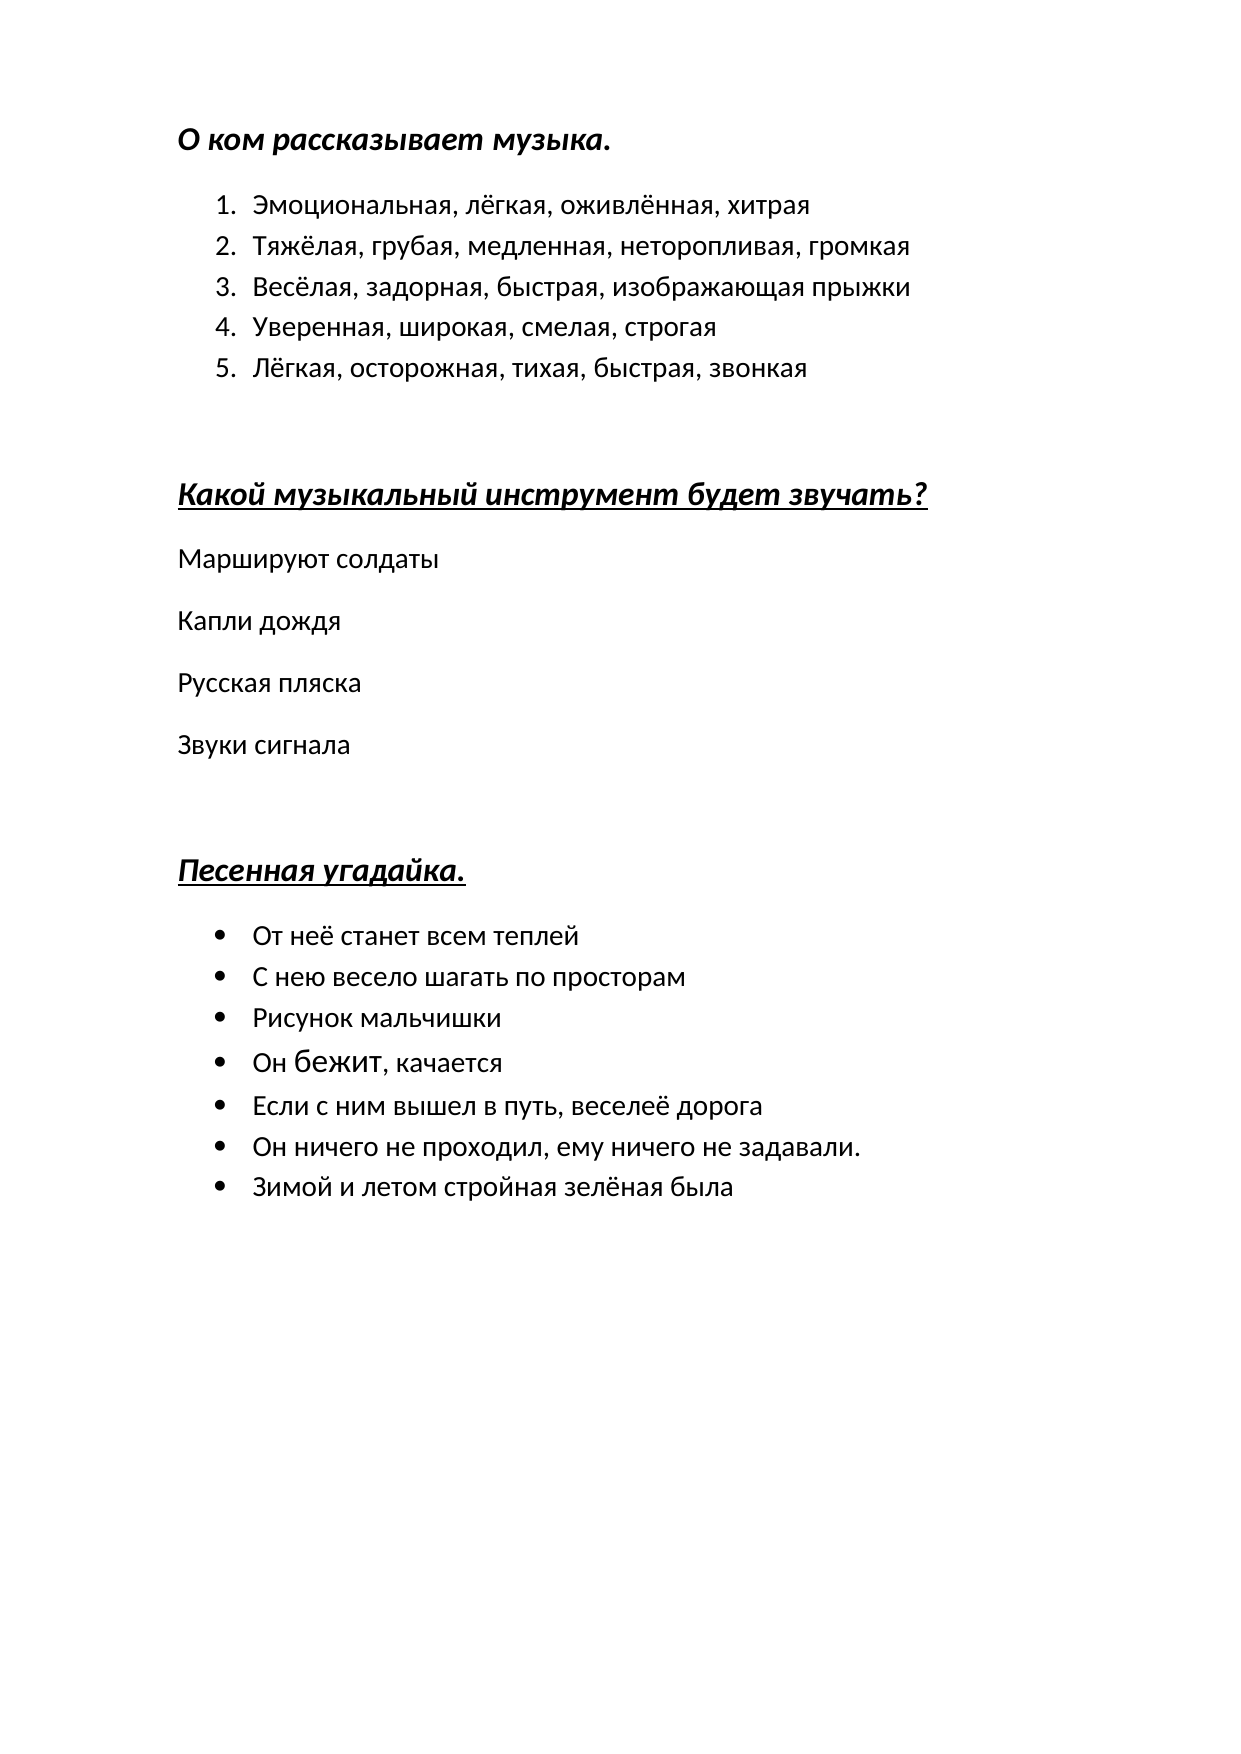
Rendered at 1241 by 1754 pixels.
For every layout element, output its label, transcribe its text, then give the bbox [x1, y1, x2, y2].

list Он ничего не проходил, ему ничего не задавали. [215, 1128, 1152, 1163]
list Если с ним вышел в путь, веселеё дорога [215, 1087, 1152, 1122]
list Рисунок мальчишки [215, 999, 1152, 1034]
text О ком рассказывает музыка. [177, 118, 1152, 159]
list С нею весело шагать по просторам [215, 958, 1152, 994]
list Эмоциональная, лёгкая, оживлённая, хитрая [215, 186, 1152, 221]
list Тяжёлая, грубая, медленная, неторопливая, громкая [215, 227, 1152, 262]
text Звуки сигнала [177, 726, 1152, 762]
text Капли дождя [177, 602, 1152, 638]
list Зимой и летом стройная зелёная была [215, 1168, 1152, 1204]
list Уверенная, широкая, смелая, строгая [215, 308, 1152, 344]
text Какой музыкальный инструмент будет звучать? [177, 473, 1152, 514]
text Маршируют солдаты [177, 541, 1152, 576]
list Весёлая, задорная, быстрая, изображающая прыжки [215, 268, 1152, 303]
list Он бежит, качается [215, 1040, 1152, 1081]
text Песенная угадайка. [177, 849, 1152, 890]
text Русская пляска [177, 664, 1152, 700]
list Лёгкая, осторожная, тихая, быстрая, звонкая [215, 349, 1152, 385]
list От неё станет всем теплей [215, 917, 1152, 953]
